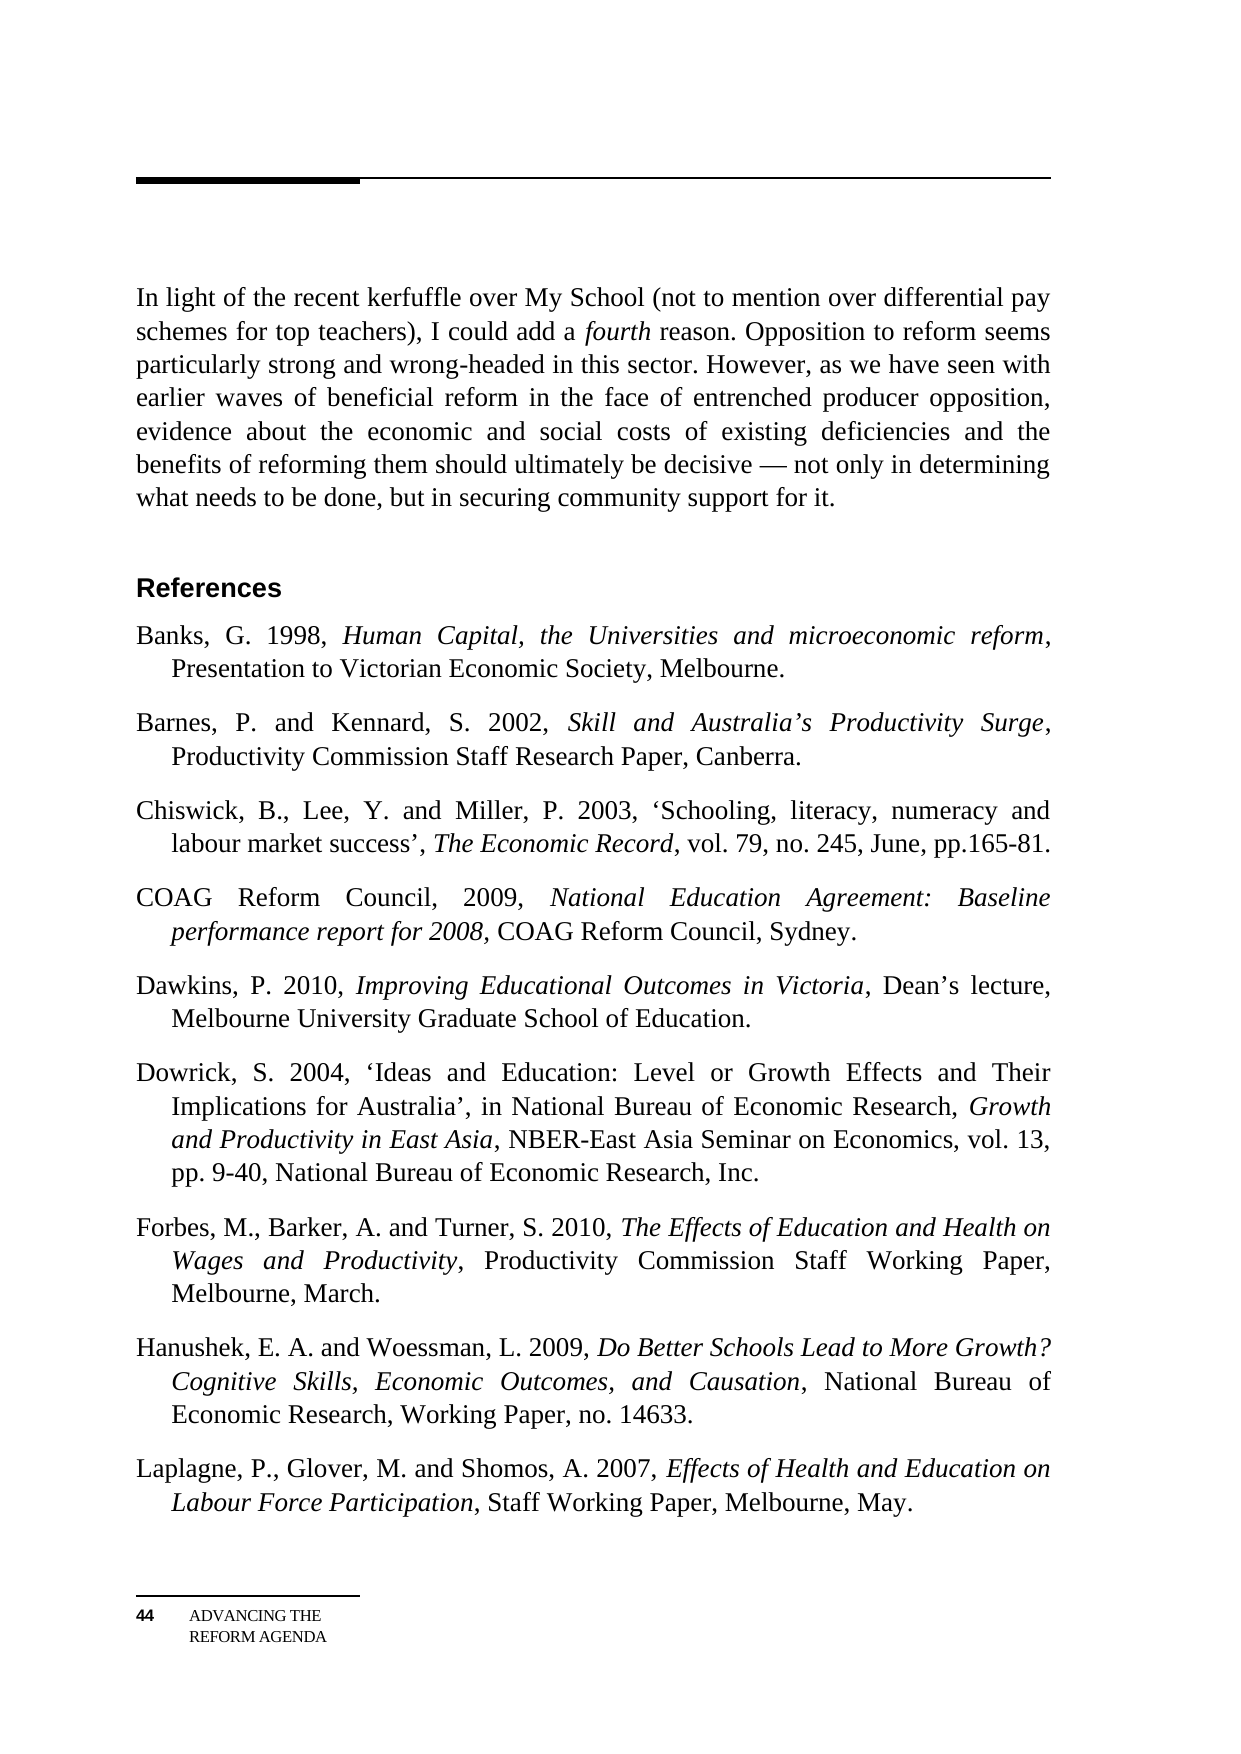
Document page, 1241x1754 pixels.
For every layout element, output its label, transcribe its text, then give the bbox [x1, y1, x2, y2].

text Banks, G. 1998, Human Capital, the Universities and microeconomic reform, Presentation to Victorian Economic Society, . [136, 617, 1051, 683]
subtitle References [136, 571, 1051, 604]
text COAG Reform Council, 2009, National Education Agreement: Baseline performance report for 2008, COAG Reform Council, . [136, 879, 1051, 946]
text Dowrick, S. 2004, ‘Ideas and Education: Level or Growth Effects and Their Implications for Australia’, in National Bureau of Economic Research, Growth and Productivity in East Asia, NBER-East Asia Seminar on Economics, vol. 13, pp. 9-40, National Bureau of Economic Research, Inc. [136, 1054, 1051, 1188]
text Dawkins, P. 2010, Improving Educational Outcomes in Victoria, Dean’s lecture, Melbourne University Graduate School of Education. [136, 967, 1051, 1033]
text Hanushek, E. A. and Woessman, L. 2009, Do Better Schools Lead to More Growth? Cognitive Skills, Economic Outcomes, and Causation, National Bureau of Economic Research, Working Paper, no. 14633. [136, 1329, 1051, 1429]
text Barnes, P. and Kennard, S. 2002, Skill and Australia’s Productivity Surge, Productivity Commission Staff Research Paper, . [136, 704, 1051, 771]
text Chiswick, B., Lee, Y. and Miller, P. 2003, ‘Schooling, literacy, numeracy and labour market success’, The Economic Record, vol. 79, no. 245, June, pp.165-81. [136, 792, 1051, 858]
text Forbes, M., Barker, A. and Turner, S. 2010, The Effects of Education and Health on Wages and Productivity, Productivity Commission Staff Working Paper, , March. [136, 1208, 1051, 1308]
text In light of the recent kerfuffle over My School (not to mention over differential pay schemes for top teachers), I could add a fourth reason. Opposition to reform seems particularly strong and wrong-headed in this sector. However, as we have seen with earlier waves of beneficial reform in the face of entrenched producer opposition, evidence about the economic and social costs of existing deficiencies and the benefits of reforming them should ultimately be decisive — not only in determining what needs to be done, but in securing community support for it. [136, 279, 1051, 513]
text Laplagne, P., Glover, M. and Shomos, A. 2007, Effects of Health and Education on Labour Force Participation, Staff Working Paper, , May. [136, 1450, 1051, 1517]
